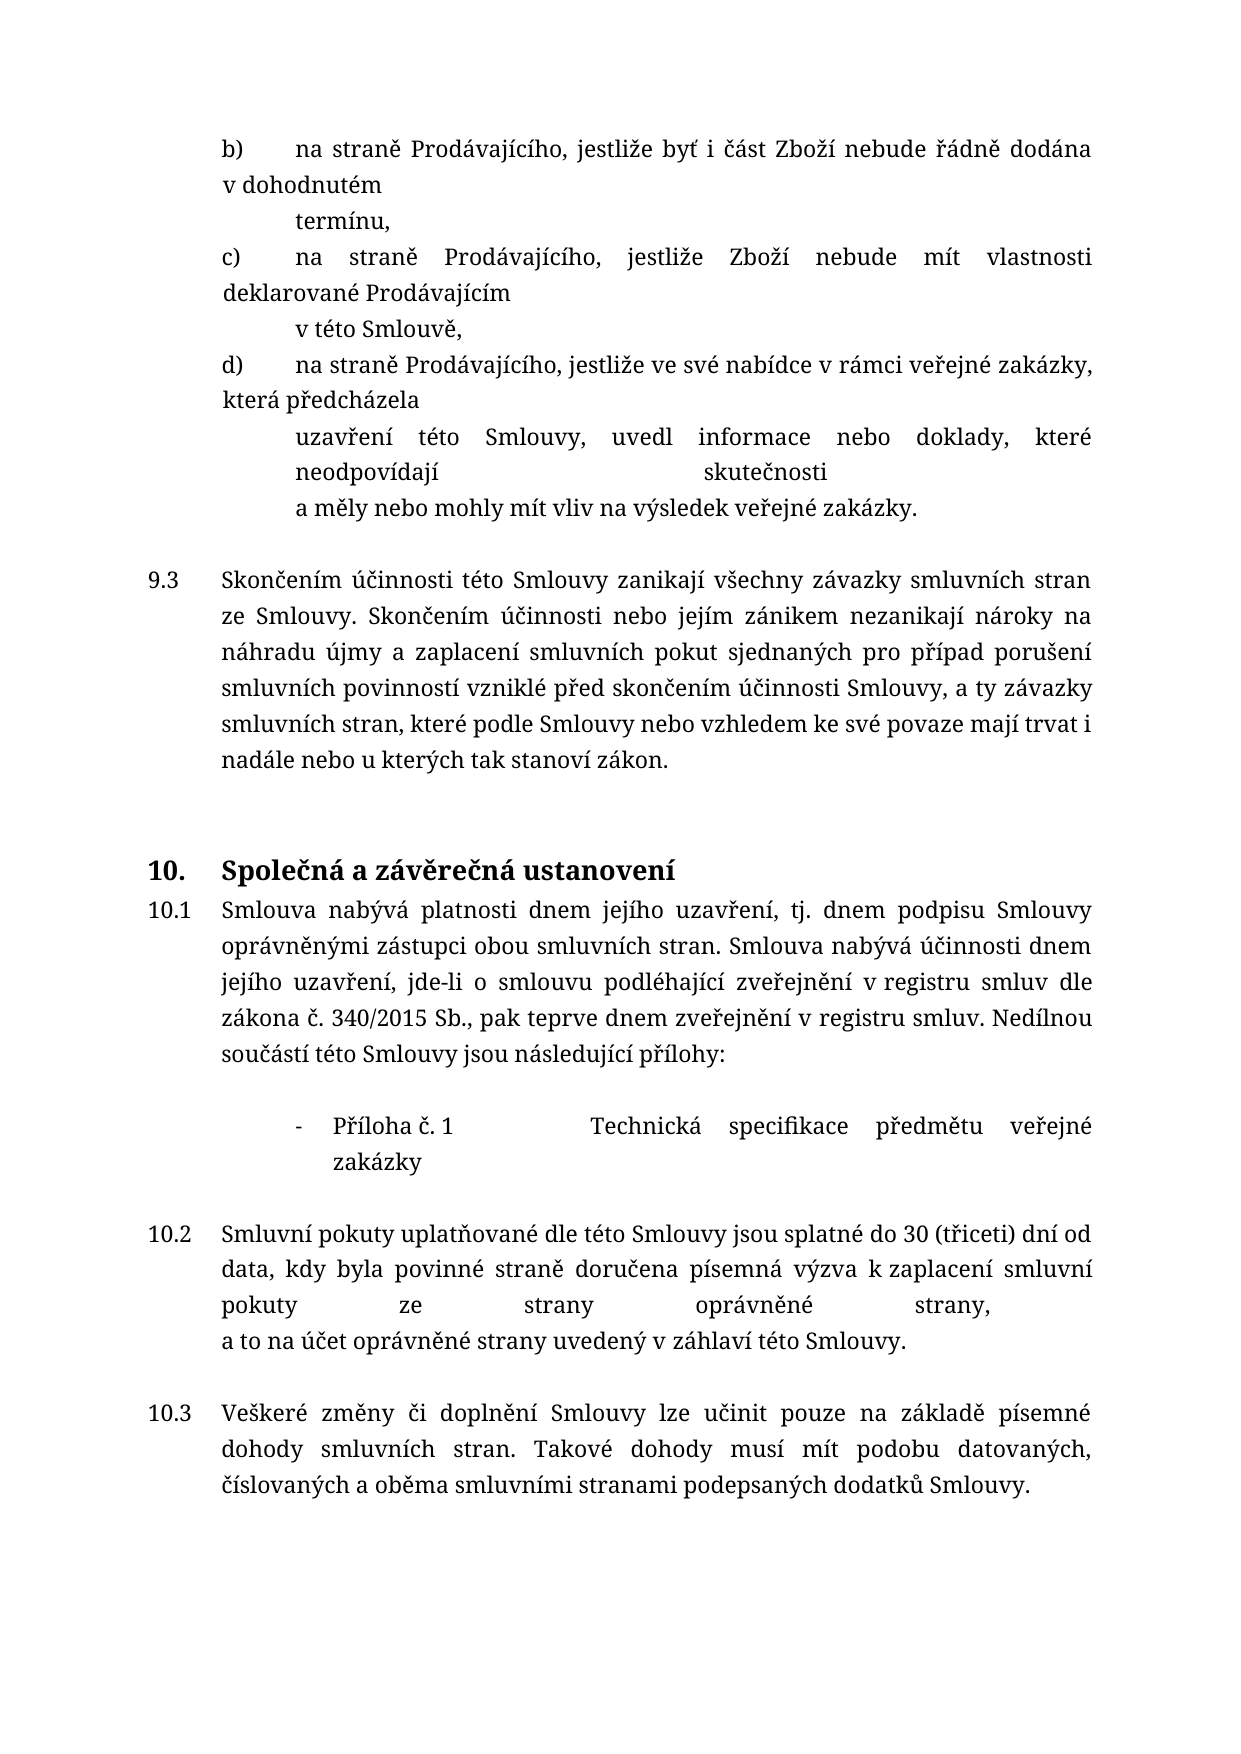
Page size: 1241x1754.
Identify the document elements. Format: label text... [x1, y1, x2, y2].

list na straně Prodávajícího, jestliže Zboží nebude mít vlastnosti deklarované Prodávajícím [221, 241, 1093, 308]
text uzavření této Smlouvy, uvedl informace nebo doklady, které neodpovídají skutečnosti a měly nebo mohly mít vliv na výsledek veřejné zakázky. [295, 420, 1093, 523]
text v této Smlouvě, [223, 313, 1093, 344]
text 10. Společná a závěrečná ustanovení [148, 852, 1093, 888]
text 10.2 Smluvní pokuty uplatňované dle této Smlouvy jsou splatné do 30 (třiceti) dní od data, kdy byla povinné straně doručena písemná výzva k zaplacení smluvní pokuty ze strany oprávněné strany, a to na účet oprávněné strany uvedený v záhlaví této Smlouvy. [148, 1217, 1093, 1357]
text termínu, [223, 205, 1093, 236]
list Příloha č. 1 Technická specifikace předmětu veřejné zakázky [295, 1110, 1093, 1177]
list na straně Prodávajícího, jestliže ve své nabídce v rámci veřejné zakázky, která předcházela [221, 348, 1093, 416]
text 9.3 Skončením účinnosti této Smlouvy zanikají všechny závazky smluvních stran ze Smlouvy. Skončením účinnosti nebo jejím zánikem nezanikají nároky na náhradu újmy a zaplacení smluvních pokut sjednaných pro případ porušení smluvních povinností vzniklé před skončením účinnosti Smlouvy, a ty závazky smluvních stran, které podle Smlouvy nebo vzhledem ke své povaze mají trvat i nadále nebo u kterých tak stanoví zákon. [148, 564, 1093, 775]
text 10.3 Veškeré změny či doplnění Smlouvy lze učinit pouze na základě písemné dohody smluvních stran. Takové dohody musí mít podobu datovaných, číslovaných a oběma smluvními stranami podepsaných dodatků Smlouvy. [148, 1397, 1093, 1500]
text 10.1 Smlouva nabývá platnosti dnem jejího uzavření, tj. dnem podpisu Smlouvy oprávněnými zástupci obou smluvních stran. Smlouva nabývá účinnosti dnem jejího uzavření, jde-li o smlouvu podléhající zveřejnění v registru smluv dle zákona č. 340/2015 Sb., pak teprve dnem zveřejnění v registru smluv. Nedílnou součástí této Smlouvy jsou následující přílohy: [148, 894, 1093, 1069]
list na straně Prodávajícího, jestliže byť i část Zboží nebude řádně dodána v dohodnutém [221, 133, 1093, 200]
